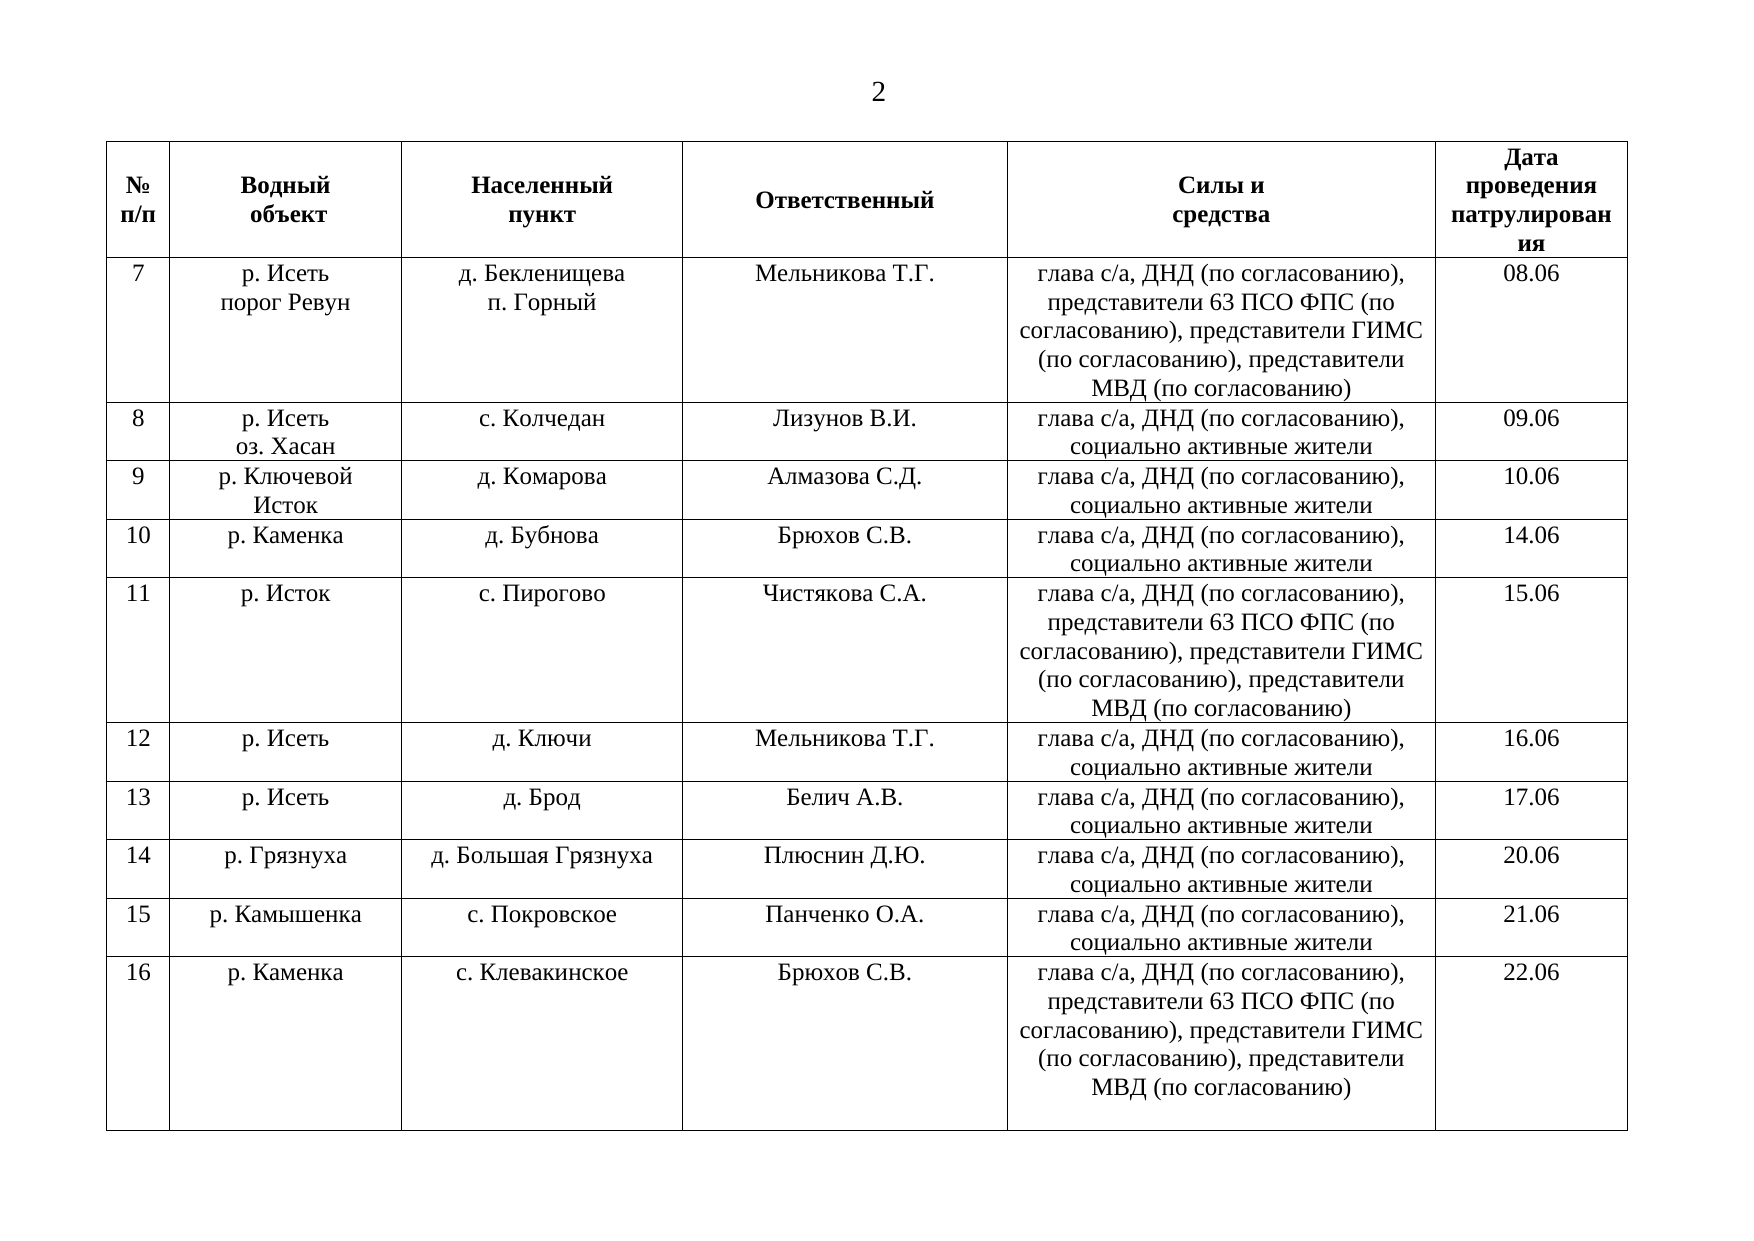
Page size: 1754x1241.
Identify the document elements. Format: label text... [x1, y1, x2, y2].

table_cell 11 [107, 578, 169, 722]
table_cell р. Каменка [170, 520, 401, 577]
table_cell р. Ключевой Исток [170, 461, 401, 519]
table_header Ответственный [683, 142, 1007, 257]
table_cell д. Комарова [402, 461, 682, 519]
table_cell глава с/а, ДНД (по согласованию), социально активные жители [1008, 899, 1435, 956]
table_cell 20.06 [1436, 840, 1627, 898]
table_cell 21.06 [1436, 899, 1627, 956]
table_header Населенный пункт [402, 142, 682, 257]
table_cell р. Исеть [170, 723, 401, 781]
table_header Силы и средства [1008, 142, 1435, 257]
table_cell Белич А.В. [683, 782, 1007, 839]
table_cell Панченко О.А. [683, 899, 1007, 956]
table_cell с. Колчедан [402, 403, 682, 460]
table_cell д. Бубнова [402, 520, 682, 577]
table_cell Мельникова Т.Г. [683, 258, 1007, 402]
table_header Дата проведения патрулирования [1436, 142, 1627, 257]
table_cell 12 [107, 723, 169, 781]
table_cell 09.06 [1436, 403, 1627, 460]
table_cell с. Покровское [402, 899, 682, 956]
table_cell 08.06 [1436, 258, 1627, 402]
table_cell глава с/а, ДНД (по согласованию), социально активные жители [1008, 723, 1435, 781]
table_cell р. Исеть [170, 782, 401, 839]
table_cell д. Большая Грязнуха [402, 840, 682, 898]
table_cell 16.06 [1436, 723, 1627, 781]
table_cell глава с/а, ДНД (по согласованию), социально активные жители [1008, 520, 1435, 577]
table_header Водный объект [170, 142, 401, 257]
table_cell 13 [107, 782, 169, 839]
table_cell 22.06 [1436, 957, 1627, 1130]
table_cell р. Каменка [170, 957, 401, 1130]
table_cell 17.06 [1436, 782, 1627, 839]
table_cell д. Бекленищева п. Горный [402, 258, 682, 402]
table_cell р. Исток [170, 578, 401, 722]
table_cell 7 [107, 258, 169, 402]
table_cell глава с/а, ДНД (по согласованию), социально активные жители [1008, 840, 1435, 898]
table_cell 15.06 [1436, 578, 1627, 722]
table_header № п/п [107, 142, 169, 257]
table_cell глава с/а, ДНД (по согласованию), социально активные жители [1008, 782, 1435, 839]
table_cell Плюснин Д.Ю. [683, 840, 1007, 898]
table_cell д. Брод [402, 782, 682, 839]
table_cell с. Пирогово [402, 578, 682, 722]
table_cell Лизунов В.И. [683, 403, 1007, 460]
table_cell Чистякова С.А. [683, 578, 1007, 722]
table_cell р. Грязнуха [170, 840, 401, 898]
table_cell 10 [107, 520, 169, 577]
table_cell Алмазова С.Д. [683, 461, 1007, 519]
table_cell Брюхов С.В. [683, 957, 1007, 1130]
table_cell р. Исеть порог Ревун [170, 258, 401, 402]
table_cell 8 [107, 403, 169, 460]
table_cell р. Камышенка [170, 899, 401, 956]
table_cell глава с/а, ДНД (по согласованию), социально активные жители [1008, 461, 1435, 519]
table_cell 14.06 [1436, 520, 1627, 577]
table_cell д. Ключи [402, 723, 682, 781]
table_cell глава с/а, ДНД (по согласованию), социально активные жители [1008, 403, 1435, 460]
table_cell 14 [107, 840, 169, 898]
table_cell Брюхов С.В. [683, 520, 1007, 577]
table_cell 9 [107, 461, 169, 519]
table_cell с. Клевакинское [402, 957, 682, 1130]
table_cell Мельникова Т.Г. [683, 723, 1007, 781]
table_cell 15 [107, 899, 169, 956]
table_cell 16 [107, 957, 169, 1130]
table_cell 10.06 [1436, 461, 1627, 519]
table_cell р. Исеть оз. Хасан [170, 403, 401, 460]
